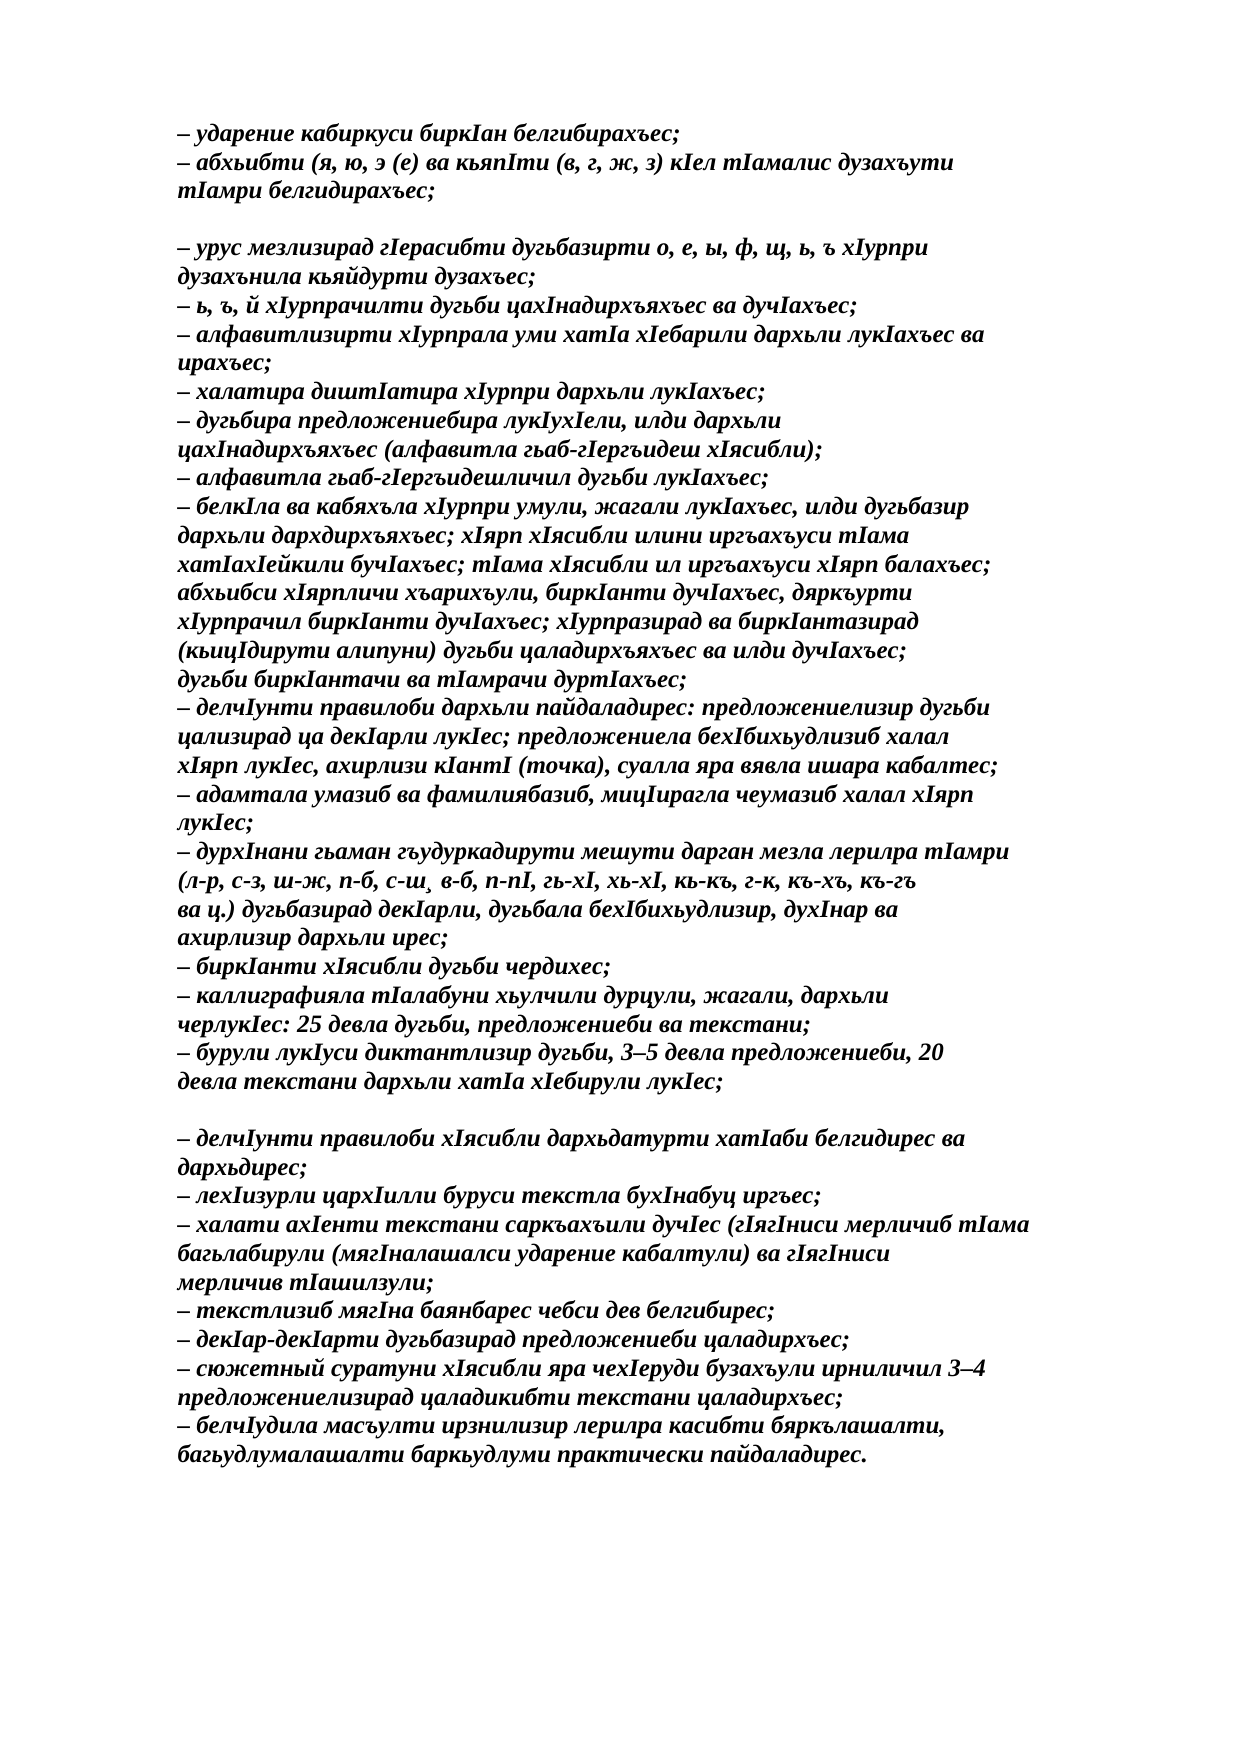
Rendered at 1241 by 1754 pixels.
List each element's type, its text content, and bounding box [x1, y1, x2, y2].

text тIамри белгидирахъес; [177, 176, 1152, 204]
text – делчIунти правилоби хIясибли дархьдатурти хатIаби белгидирес ва [177, 1123, 1152, 1152]
text хIярп лукIес, ахирлизи кIантI (точка), суалла яра вявла ишара кабалтес; [177, 750, 1152, 779]
text – сюжетный суратуни хIясибли яра чехIеруди бузахъули ирниличил 3–4 [177, 1353, 1152, 1382]
text дархьдирес; [177, 1152, 1152, 1180]
text багьлабирули (мягIналашалси ударение кабалтули) ва гIягIниси [177, 1238, 1152, 1267]
text лукIес; [177, 807, 1152, 836]
text дархьли дархдирхъяхъес; хIярп хIясибли илини иргъахъуси тIама [177, 520, 1152, 549]
text – текстлизиб мягIна баянбарес чебси дев белгибирес; [177, 1295, 1152, 1324]
text – лехIизурли цархIилли буруси текстла бухIнабуц иргъес; [177, 1180, 1152, 1209]
text (л-р, с-з, ш-ж, п-б, с-ш¸ в-б, п-пI, гь-хI, хь-хI, кь-къ, г-к, къ-хъ, къ-гъ [177, 865, 1152, 894]
text дузахънила кьяйдурти дузахъес; [177, 261, 1152, 290]
text цахIнадирхъяхъес (алфавитла гьаб-гIергъидеш хIясибли); [177, 434, 1152, 462]
text – дурхIнани гьаман гъудуркадирути мешути дарган мезла лерилра тIамри [177, 836, 1152, 865]
text ахирлизир дархьли ирес; [177, 922, 1152, 951]
text – абхьибти (я, ю, э (е) ва кьяпIти (в, г, ж, з) кIел тIамалис дузахъути [177, 147, 1152, 176]
text – урус мезлизирад гIерасибти дугьбазирти о, е, ы, ф, щ, ь, ъ хIурпри [177, 232, 1152, 261]
text – халатира диштIатира хIурпри дархьли лукIахъес; [177, 376, 1152, 405]
text ирахъес; [177, 347, 1152, 376]
text мерличив тIашилзули; [177, 1267, 1152, 1295]
text – бурули лукIуси диктантлизир дугьби, 3–5 девла предложениеби, 20 [177, 1037, 1152, 1066]
text – ь, ъ, й хIурпрачилти дугьби цахIнадирхъяхъес ва дучIахъес; [177, 290, 1152, 319]
text хIурпрачил биркIанти дучIахъес; хIурпразирад ва биркIантазирад [177, 606, 1152, 635]
text абхьибси хIярпличи хъарихъули, биркIанти дучIахъес, дяркъурти [177, 577, 1152, 606]
text – декIар-декIарти дугьбазирад предложениеби цаладирхъес; [177, 1324, 1152, 1353]
text – делчIунти правилоби дархьли пайдаладирес: предложениелизир дугьби [177, 692, 1152, 721]
text – халати ахIенти текстани саркъахъили дучIес (гIягIниси мерличиб тIама [177, 1209, 1152, 1238]
text (кьицIдирути алипуни) дугьби цаладирхъяхъес ва илди дучIахъес; [177, 635, 1152, 664]
text – белкIла ва кабяхъла хIурпри умули, жагали лукIахъес, илди дугьбазир [177, 491, 1152, 520]
text – адамтала умазиб ва фамилиябазиб, мицIирагла чеумазиб халал хIярп [177, 779, 1152, 807]
text дугьби биркIантачи ва тIамрачи дуртIахъес; [177, 664, 1152, 692]
text – алфавитла гьаб-гIергъидешличил дугьби лукIахъес; [177, 462, 1152, 491]
text – каллиграфияла тIалабуни хьулчили дурцули, жагали, дархьли [177, 980, 1152, 1009]
text – алфавитлизирти хIурпрала уми хатIа хIебарили дархьли лукIахъес ва [177, 319, 1152, 347]
text – биркIанти хIясибли дугьби чердихес; [177, 951, 1152, 980]
text цализирад ца декIарли лукIес; предложениела бехIбихьудлизиб халал [177, 721, 1152, 750]
text ва ц.) дугьбазирад декIарли, дугьбала бехIбихьудлизир, духIнар ва [177, 894, 1152, 922]
text – белчIудила масъулти ирзнилизир лерилра касибти бяркълашалти, [177, 1410, 1152, 1439]
text черлукIес: 25 девла дугьби, предложениеби ва текстани; [177, 1009, 1152, 1037]
text предложениелизирад цаладикибти текстани цаладирхъес; [177, 1382, 1152, 1410]
text – ударение кабиркуси биркIан белгибирахъес; [177, 118, 1152, 147]
text девла текстани дархьли хатIа хIебирули лукIес; [177, 1066, 1152, 1095]
text – дугьбира предложениебира лукIухIели, илди дархьли [177, 405, 1152, 434]
text хатIахIейкили бучIахъес; тIама хIясибли ил иргъахъуси хIярп балахъес; [177, 549, 1152, 577]
text багьудлумалашалти баркьудлуми практически пайдаладирес. [177, 1439, 1152, 1468]
